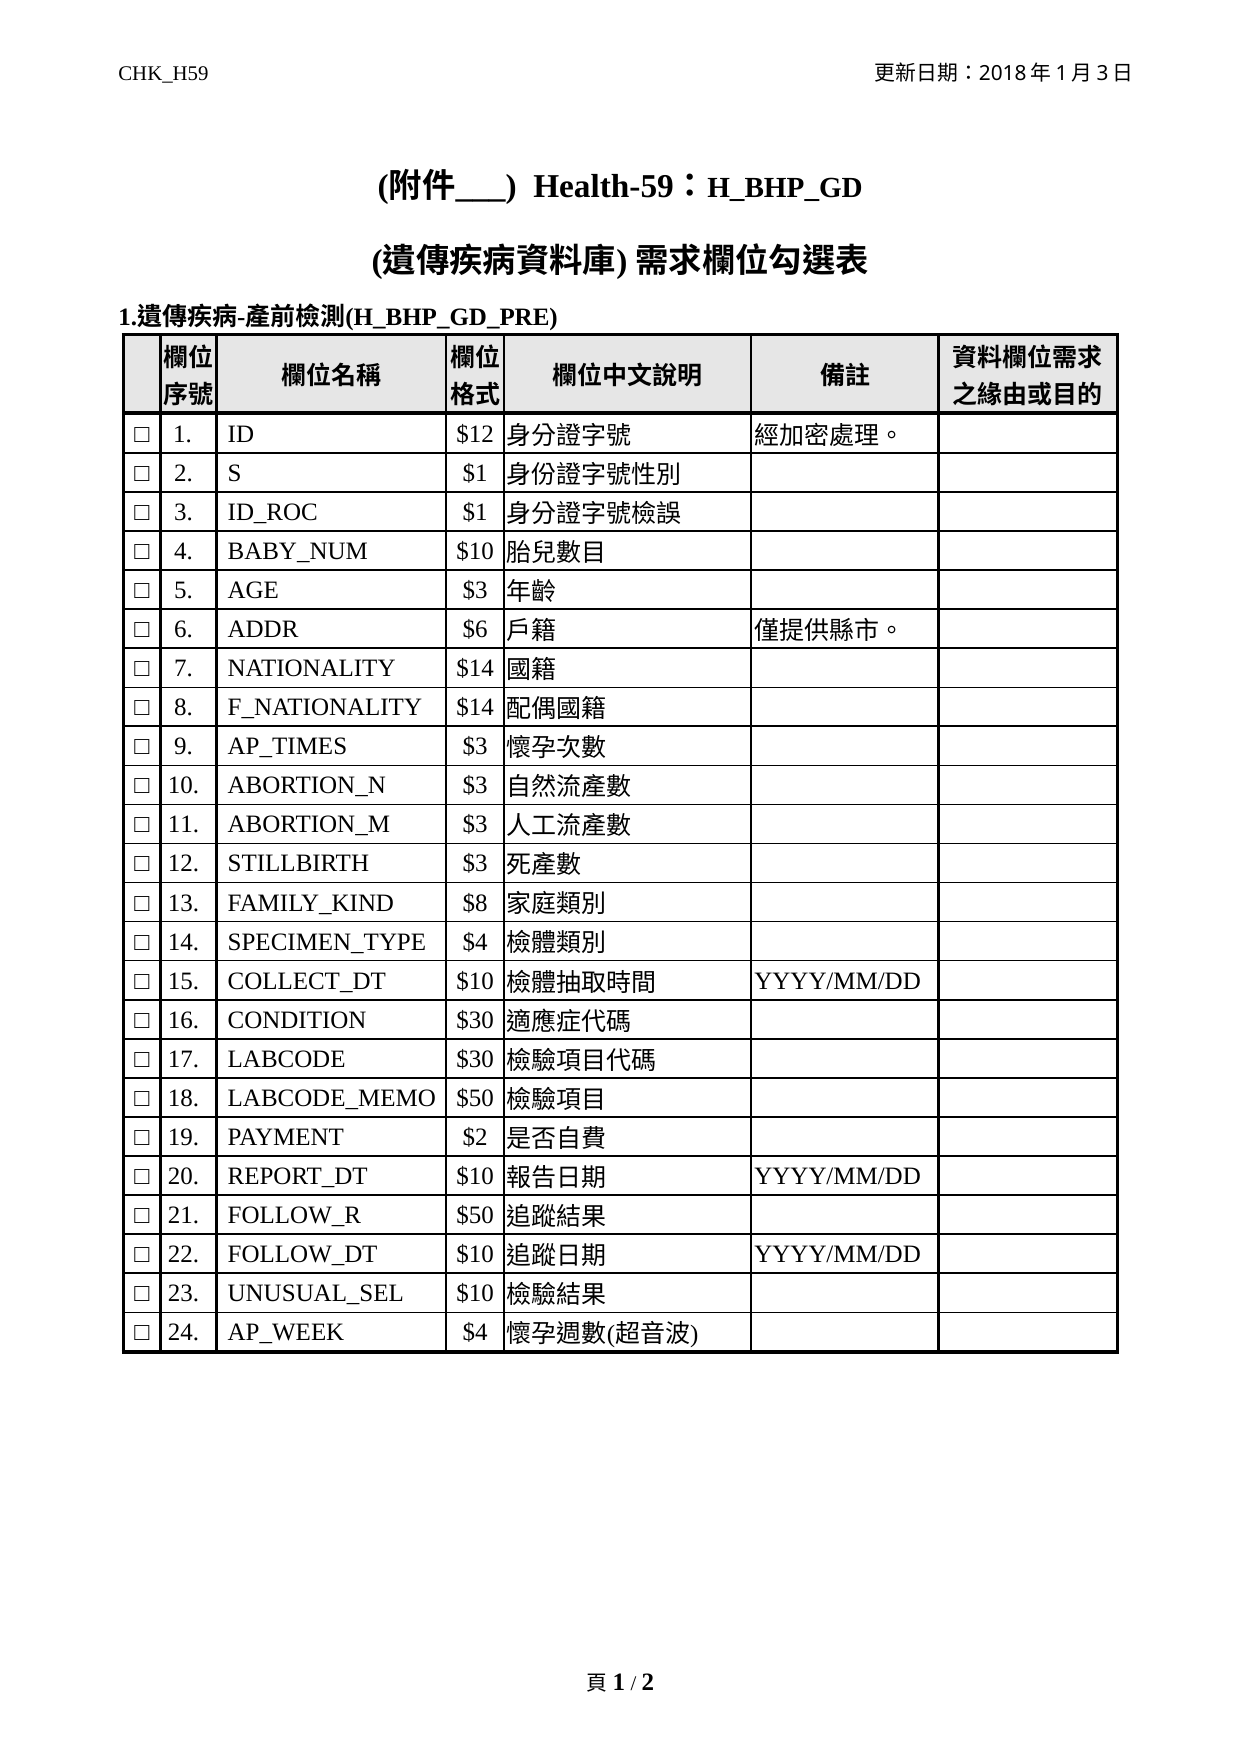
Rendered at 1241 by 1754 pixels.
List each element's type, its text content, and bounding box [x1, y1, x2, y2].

table_cell 身份證字號性別 [505, 454, 750, 491]
table_cell 檢體類別 [505, 922, 750, 960]
table_cell □ [125, 766, 159, 803]
table_cell AGE [218, 571, 445, 608]
table_cell □ [125, 493, 159, 530]
table_cell [162, 844, 215, 882]
table_cell $3 [447, 571, 503, 608]
table_cell [162, 1040, 215, 1077]
table_cell 檢驗項目代碼 [505, 1040, 750, 1077]
table_cell $14 [447, 649, 503, 686]
table_cell 年齡 [505, 571, 750, 608]
table_cell [752, 883, 937, 921]
table_cell [752, 1040, 937, 1077]
table_cell [752, 1274, 937, 1311]
table_cell [940, 1001, 1116, 1038]
table_cell ABORTION_M [218, 805, 445, 843]
table_cell [162, 649, 215, 686]
table_header 資料欄位需求之緣由或目的 [940, 336, 1116, 411]
table_cell [940, 766, 1116, 803]
table_cell [752, 688, 937, 725]
table_cell [162, 571, 215, 608]
table_cell □ [125, 610, 159, 647]
text 1.遺傳疾病-產前檢測(H_BHP_GD_PRE) [118, 296, 1122, 333]
table_cell 死產數 [505, 844, 750, 882]
table_cell □ [125, 1274, 159, 1311]
table_cell 胎兒數目 [505, 532, 750, 569]
table_cell [752, 1079, 937, 1116]
table_cell [162, 1001, 215, 1038]
table_cell [752, 493, 937, 530]
table_cell [752, 922, 937, 960]
table_cell [940, 1079, 1116, 1116]
table_cell □ [125, 1196, 159, 1233]
table_cell ABORTION_N [218, 766, 445, 803]
table_cell [940, 571, 1116, 608]
table_cell $3 [447, 805, 503, 843]
table_cell [940, 1118, 1116, 1155]
table_cell AP_WEEK [218, 1313, 445, 1350]
table_cell [752, 844, 937, 882]
table_header 備註 [752, 336, 937, 411]
table_cell $14 [447, 688, 503, 725]
table_cell [162, 493, 215, 530]
table_cell [940, 1196, 1116, 1233]
table_header 欄位格式 [447, 336, 503, 411]
table_cell [162, 961, 215, 999]
table_cell 追蹤結果 [505, 1196, 750, 1233]
table_cell FOLLOW_DT [218, 1235, 445, 1272]
table_cell [162, 727, 215, 764]
table_cell STILLBIRTH [218, 844, 445, 882]
table_cell □ [125, 1079, 159, 1116]
table_cell $3 [447, 844, 503, 882]
table_cell $2 [447, 1118, 503, 1155]
table_cell [940, 1274, 1116, 1311]
table_cell □ [125, 805, 159, 843]
table_cell □ [125, 1157, 159, 1194]
table_cell CONDITION [218, 1001, 445, 1038]
table_cell 適應症代碼 [505, 1001, 750, 1038]
table_cell [940, 532, 1116, 569]
table_cell [752, 727, 937, 764]
table_cell [752, 649, 937, 686]
table_cell [752, 1196, 937, 1233]
table_cell $10 [447, 1274, 503, 1311]
table_cell [162, 883, 215, 921]
table_cell [940, 1313, 1116, 1350]
table_cell ID [218, 415, 445, 452]
table_cell 檢體抽取時間 [505, 961, 750, 999]
table_cell AP_TIMES [218, 727, 445, 764]
table_cell □ [125, 844, 159, 882]
table_cell SPECIMEN_TYPE [218, 922, 445, 960]
table_cell [940, 1040, 1116, 1077]
table_cell 檢驗結果 [505, 1274, 750, 1311]
table_cell [162, 1313, 215, 1350]
table_cell □ [125, 532, 159, 569]
table_cell $12 [447, 415, 503, 452]
table_cell [752, 454, 937, 491]
table_cell [940, 493, 1116, 530]
table_cell $3 [447, 766, 503, 803]
table_cell □ [125, 727, 159, 764]
table_cell $30 [447, 1040, 503, 1077]
table_cell 懷孕次數 [505, 727, 750, 764]
table_cell ID_ROC [218, 493, 445, 530]
table_cell [162, 1157, 215, 1194]
table_cell 戶籍 [505, 610, 750, 647]
table_cell □ [125, 1001, 159, 1038]
table_cell COLLECT_DT [218, 961, 445, 999]
table_cell [162, 1196, 215, 1233]
table_cell [940, 1235, 1116, 1272]
table_cell [752, 805, 937, 843]
table_cell [752, 1118, 937, 1155]
table_cell 追蹤日期 [505, 1235, 750, 1272]
table_cell 身分證字號檢誤 [505, 493, 750, 530]
table_header [125, 336, 159, 411]
table_cell $4 [447, 922, 503, 960]
table_cell 僅提供縣市。 [752, 610, 937, 647]
table_cell [940, 727, 1116, 764]
table_cell [162, 454, 215, 491]
table_cell [752, 571, 937, 608]
table_cell PAYMENT [218, 1118, 445, 1155]
table_cell $1 [447, 493, 503, 530]
table_cell [940, 883, 1116, 921]
table_cell YYYY/MM/DD [752, 1235, 937, 1272]
table_cell BABY_NUM [218, 532, 445, 569]
table_cell [940, 961, 1116, 999]
table_cell $4 [447, 1313, 503, 1350]
text (遺傳疾病資料庫) 需求欄位勾選表 [118, 221, 1122, 296]
table_cell $6 [447, 610, 503, 647]
table_cell 檢驗項目 [505, 1079, 750, 1116]
table_cell [940, 649, 1116, 686]
table_cell $30 [447, 1001, 503, 1038]
table_cell [940, 688, 1116, 725]
table_cell [162, 766, 215, 803]
table_cell 懷孕週數(超音波) [505, 1313, 750, 1350]
table_cell 報告日期 [505, 1157, 750, 1194]
table_cell □ [125, 922, 159, 960]
table_cell FAMILY_KIND [218, 883, 445, 921]
table_cell ADDR [218, 610, 445, 647]
table_cell 經加密處理。 [752, 415, 937, 452]
text (附件___) Health-59：H_BHP_GD [118, 146, 1122, 221]
table_cell [940, 454, 1116, 491]
table_cell [752, 1001, 937, 1038]
table_cell □ [125, 571, 159, 608]
table_cell S [218, 454, 445, 491]
table_cell $10 [447, 1157, 503, 1194]
table_cell [162, 610, 215, 647]
table_cell 國籍 [505, 649, 750, 686]
table_cell $10 [447, 532, 503, 569]
table_cell $1 [447, 454, 503, 491]
table_cell 是否自費 [505, 1118, 750, 1155]
table_cell 自然流產數 [505, 766, 750, 803]
table_cell $10 [447, 1235, 503, 1272]
table_cell □ [125, 688, 159, 725]
table_cell [940, 844, 1116, 882]
table_cell 身分證字號 [505, 415, 750, 452]
table_cell [752, 766, 937, 803]
table_cell □ [125, 415, 159, 452]
table_cell 家庭類別 [505, 883, 750, 921]
table_cell □ [125, 649, 159, 686]
table_cell □ [125, 1235, 159, 1272]
table_cell YYYY/MM/DD [752, 1157, 937, 1194]
table_cell [940, 1157, 1116, 1194]
table_cell [162, 1079, 215, 1116]
table_cell [752, 1313, 937, 1350]
table_cell $50 [447, 1196, 503, 1233]
table_cell [940, 415, 1116, 452]
table_cell [162, 922, 215, 960]
table_cell [162, 415, 215, 452]
table_cell [940, 805, 1116, 843]
table_cell □ [125, 454, 159, 491]
table_cell 配偶國籍 [505, 688, 750, 725]
table_cell □ [125, 1313, 159, 1350]
table_cell LABCODE_MEMO [218, 1079, 445, 1116]
table_cell □ [125, 1040, 159, 1077]
table_cell □ [125, 883, 159, 921]
table_header 欄位名稱 [218, 336, 445, 411]
table_cell LABCODE [218, 1040, 445, 1077]
table_cell $50 [447, 1079, 503, 1116]
table_cell [752, 532, 937, 569]
table_cell [162, 1235, 215, 1272]
table_cell 人工流產數 [505, 805, 750, 843]
table_header 欄位中文說明 [505, 336, 750, 411]
table_cell $8 [447, 883, 503, 921]
table_cell [162, 688, 215, 725]
table_cell [162, 1274, 215, 1311]
table_cell FOLLOW_R [218, 1196, 445, 1233]
table_cell $3 [447, 727, 503, 764]
table_cell NATIONALITY [218, 649, 445, 686]
table_cell YYYY/MM/DD [752, 961, 937, 999]
table_cell [162, 805, 215, 843]
table_header 欄位 序號 [162, 336, 215, 411]
table_cell □ [125, 1118, 159, 1155]
table_cell REPORT_DT [218, 1157, 445, 1194]
table_cell [162, 532, 215, 569]
table_cell [162, 1118, 215, 1155]
table_cell [940, 922, 1116, 960]
table_cell $10 [447, 961, 503, 999]
table_cell F_NATIONALITY [218, 688, 445, 725]
table_cell UNUSUAL_SEL [218, 1274, 445, 1311]
table_cell □ [125, 961, 159, 999]
table_cell [940, 610, 1116, 647]
